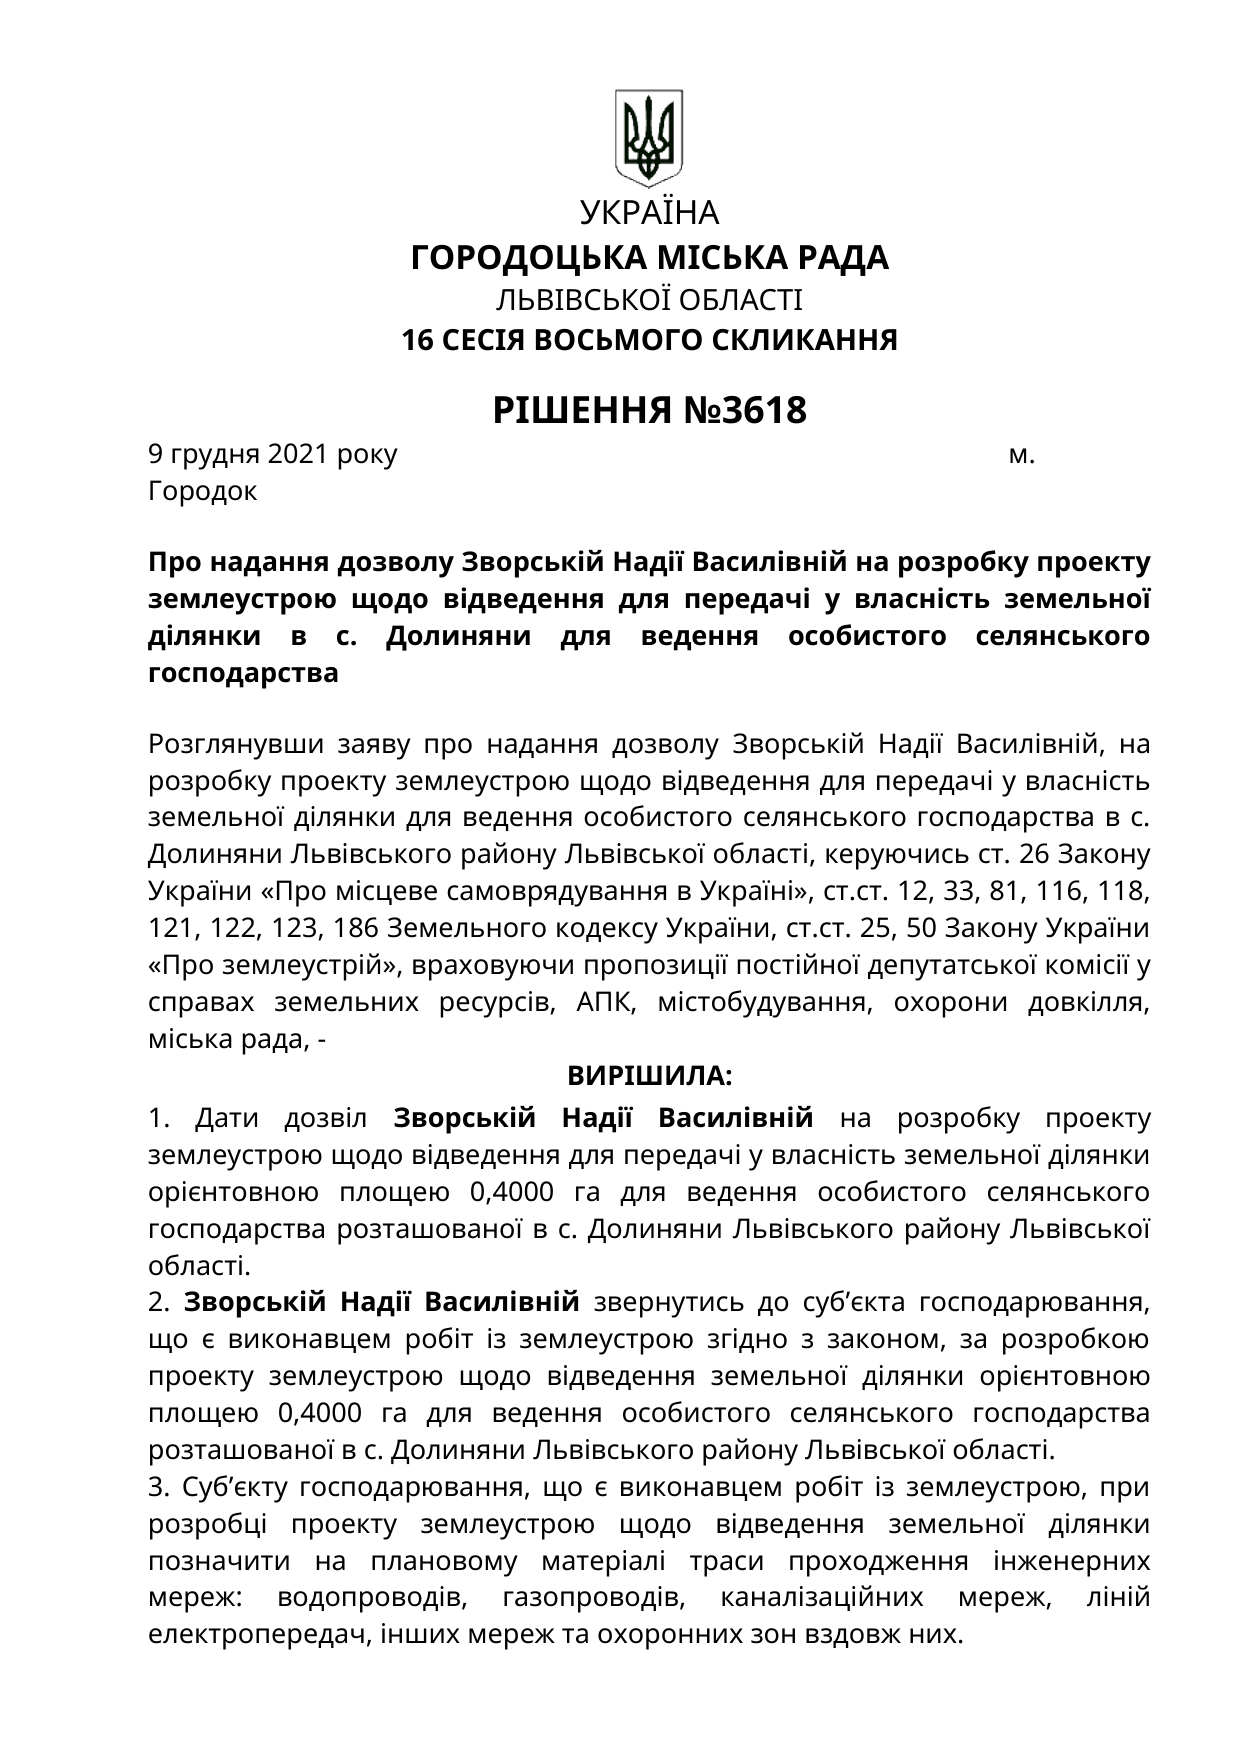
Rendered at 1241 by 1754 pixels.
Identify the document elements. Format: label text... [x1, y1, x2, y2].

text РІШЕННЯ №3618 [148, 384, 1152, 435]
picture [614, 88, 685, 189]
text 3. Суб’єкту господарювання, що є виконавцем робіт із землеустрою, при розробці проекту землеустрою щодо відведення земельної ділянки позначити на плановому матеріалі траси проходження інженерних мереж: водопроводів, газопроводів, каналізаційних мереж, ліній електропередач, інших мереж та охоронних зон вздовж них. [148, 1467, 1152, 1652]
text УКРАЇНА [148, 188, 1152, 234]
text Розглянувши заяву про надання дозволу Зворській Надії Василівній, на розробку проекту землеустрою щодо відведення для передачі у власність земельної ділянки для ведення особистого селянського господарства в с. Долиняни Львівського району Львівської області, керуючись ст. 26 Закону України «Про місцеве самоврядування в Україні», ст.ст. 12, 33, 81, 116, 118, 121, 122, 123, 186 Земельного кодексу України, ст.ст. 25, 50 Закону України «Про землеустрій», враховуючи пропозиції постійної депутатської комісії у справах земельних ресурсів, АПК, містобудування, охорони довкілля, міська рада, - [148, 724, 1152, 1056]
text 16 СЕСІЯ ВОСЬМОГО СКЛИКАННЯ [148, 319, 1152, 359]
text 1. Дати дозвіл Зворській Надії Василівній на розробку проекту землеустрою щодо відведення для передачі у власність земельної ділянки орієнтовною площею 0,4000 га для ведення особистого селянського господарства розташованої в с. Долиняни Львівського району Львівської області. [148, 1098, 1152, 1283]
text ВИРІШИЛА: [148, 1056, 1152, 1093]
text ГОРОДОЦЬКА МІСЬКА РАДА [148, 234, 1152, 279]
text 9 грудня 2021 року м. Городок [148, 435, 1152, 508]
text 2. Зворській Надії Василівній звернутись до суб’єкта господарювання, що є виконавцем робіт із землеустрою згідно з законом, за розробкою проекту землеустрою щодо відведення земельної ділянки орієнтовною площею 0,4000 га для ведення особистого селянського господарства розташованої в с. Долиняни Львівського району Львівської області. [148, 1283, 1152, 1467]
text ЛЬВІВСЬКОЇ ОБЛАСТІ [148, 279, 1152, 319]
text Про надання дозволу Зворській Надії Василівній на розробку проекту землеустрою щодо відведення для передачі у власність земельної ділянки в с. Долиняни для ведення особистого селянського господарства [148, 543, 1152, 690]
